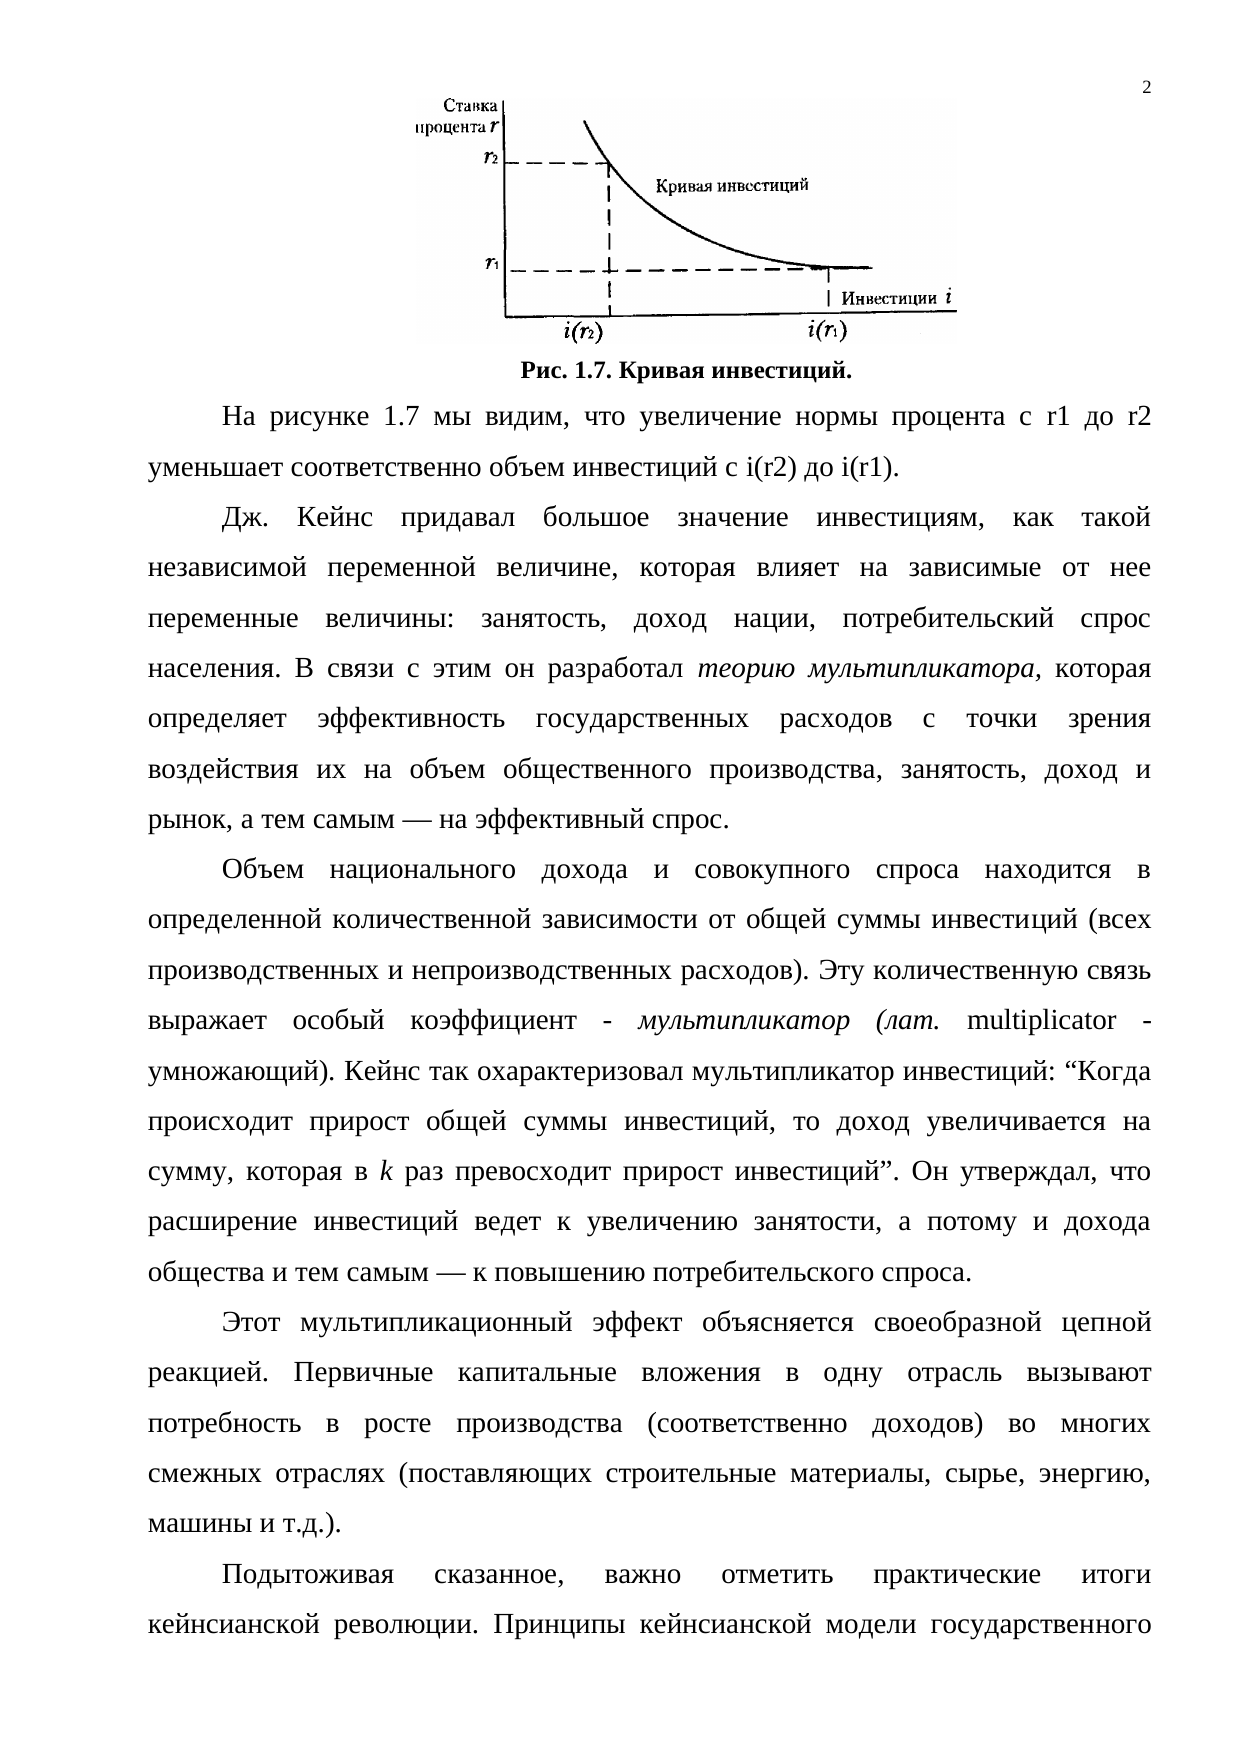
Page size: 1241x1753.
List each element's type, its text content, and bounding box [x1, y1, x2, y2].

text На рисунке 1.7 мы видим, что увеличение нормы процента с r1 до r2 уменьшает соответственно объем инвестиций с i(r2) до i(r1). [148, 399, 1152, 483]
picture [416, 98, 957, 344]
text Рис. 1.7. Кривая инвестиций. [148, 355, 1152, 384]
text Объем национального дохода и совокупного спроса находится в определенной количественной зависимости от общей суммы инвестиций (всех производственных и непроизводственных расходов). Эту количественную связь выражает особый коэффициент - мультипликатор (лат. multiplicator - умножающий). Кейнс так охарактеризовал мультипликатор инвестиций: “Когда происходит прирост общей суммы инвестиций, то доход увеличивается на сумму, которая в k раз превосходит прирост инвестиций”. Он утверждал, что расширение инвестиций ведет к увеличению занятости, а потому и дохода общества и тем самым — к повышению потребительского спроса. [148, 852, 1152, 1288]
text Дж. Кейнс придавал большое значение инвестициям, как такой независимой переменной величине, которая влияет на зависимые от нее переменные величины: занятость, доход нации, потребительский спрос населения. В связи с этим он разработал теорию мультипликатора, которая определяет эффективность государственных расходов с точки зрения воздействия их на объем общественного производства, занятость, доход и рынок, а тем самым — на эффективный спрос. [148, 499, 1152, 835]
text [148, 1556, 1152, 1640]
text Этот мультипликационный эффект объясняется своеобразной цепной реакцией. Первичные капитальные вложения в одну отрасль вызывают потребность в росте производства (соответственно доходов) во многих смежных отраслях (поставляющих строительные материалы, сырье, энергию, машины и т.д.). [148, 1304, 1152, 1539]
